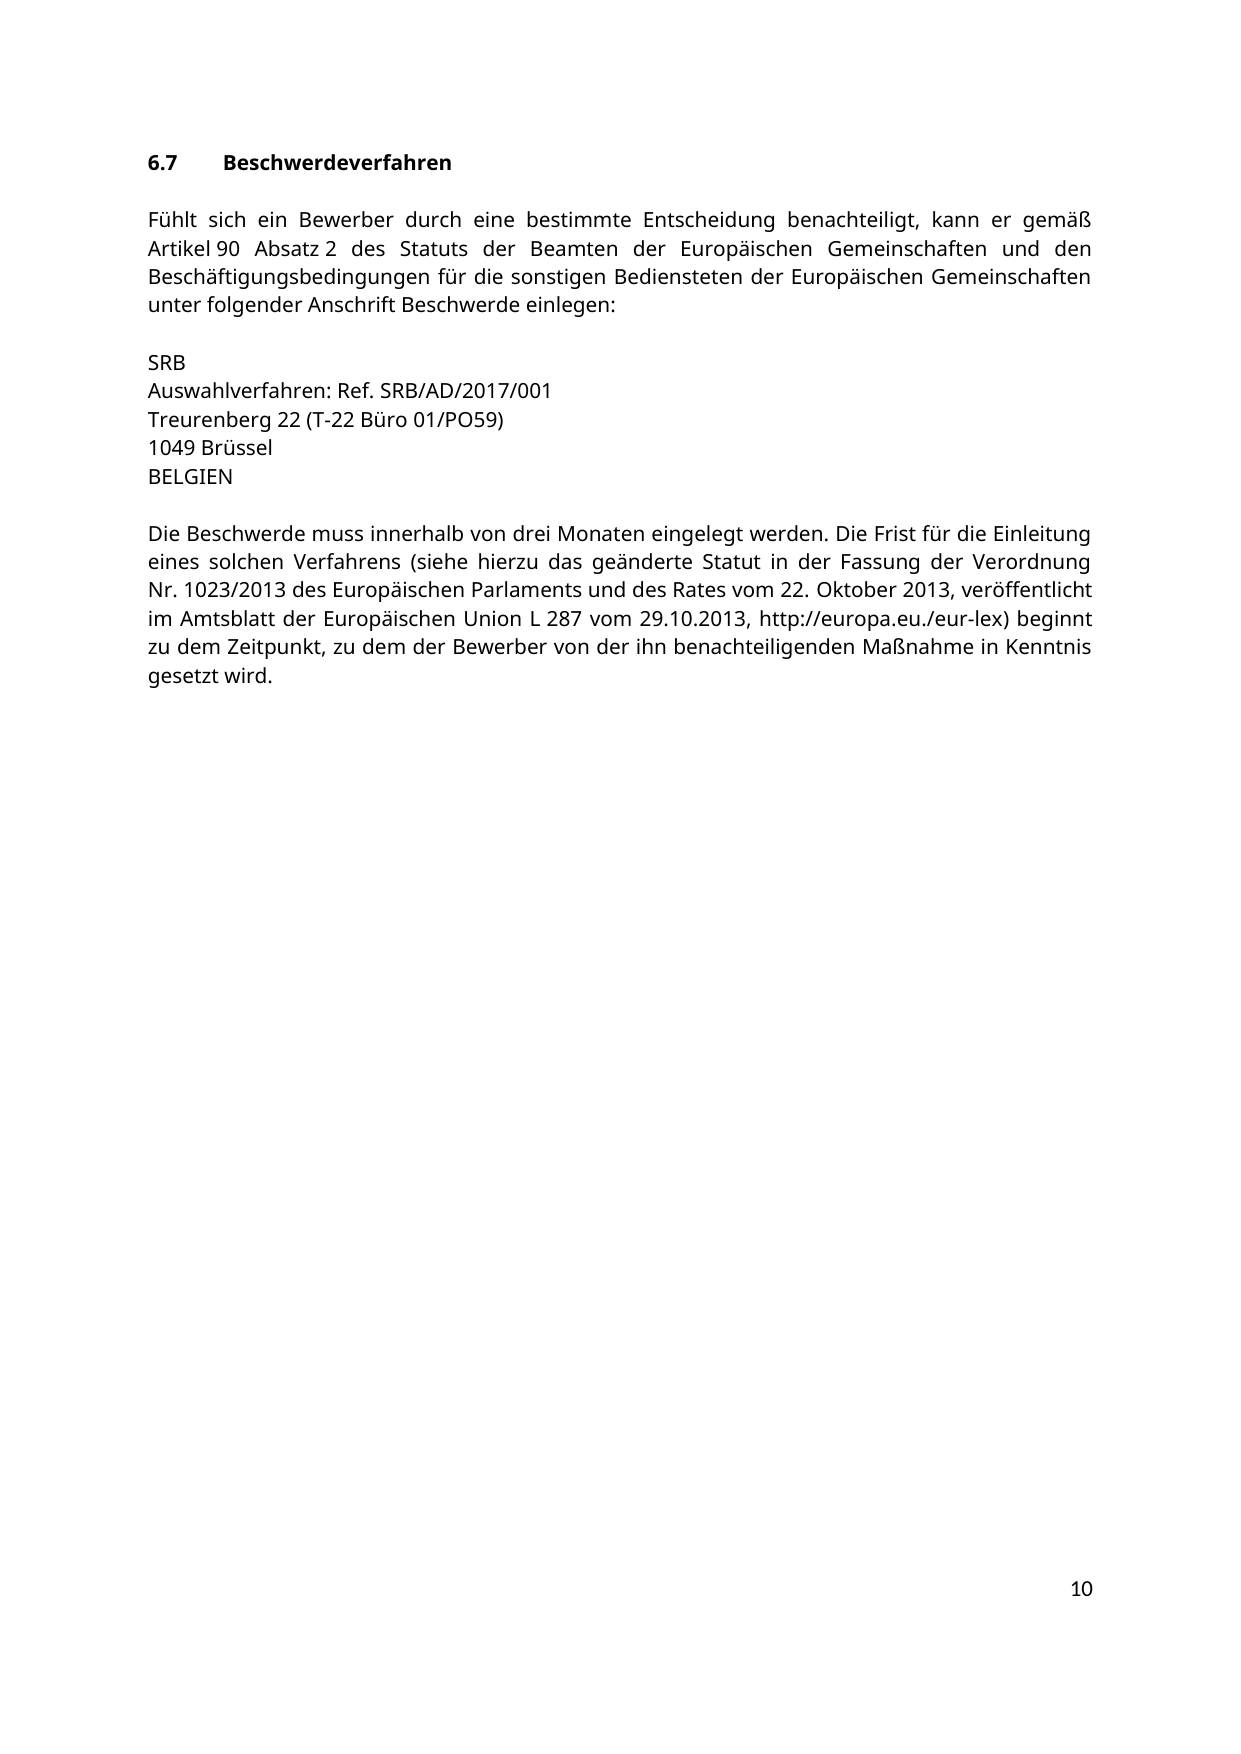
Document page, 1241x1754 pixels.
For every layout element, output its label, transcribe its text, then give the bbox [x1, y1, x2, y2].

text 1049 Brüssel [148, 433, 1093, 462]
text BELGIEN [148, 462, 1093, 490]
text Fühlt sich ein Bewerber durch eine bestimmte Entscheidung benachteiligt, kann er gemäß Artikel 90 Absatz 2 des Statuts der Beamten der Europäischen Gemeinschaften und den Beschäftigungsbedingungen für die sonstigen Bediensteten der Europäischen Gemeinschaften unter folgender Anschrift Beschwerde einlegen: [148, 205, 1093, 319]
text SRB [148, 348, 1093, 377]
text Treurenberg 22 (T-22 Büro 01/PO59) [148, 405, 1093, 433]
text Auswahlverfahren: Ref. SRB/AD/2017/001 [148, 377, 1093, 405]
subtitle Beschwerdeverfahren [148, 148, 1093, 176]
text Die Beschwerde muss innerhalb von drei Monaten eingelegt werden. Die Frist für die Einleitung eines solchen Verfahrens (siehe hierzu das geänderte Statut in der Fassung der Verordnung Nr. 1023/2013 des Europäischen Parlaments und des Rates vom 22. Oktober 2013, veröffentlicht im Amtsblatt der Europäischen Union L 287 vom 29.10.2013, http://europa.eu./eur-lex) beginnt zu dem Zeitpunkt, zu dem der Bewerber von der ihn benachteiligenden Maßnahme in Kenntnis gesetzt wird. [148, 519, 1093, 689]
